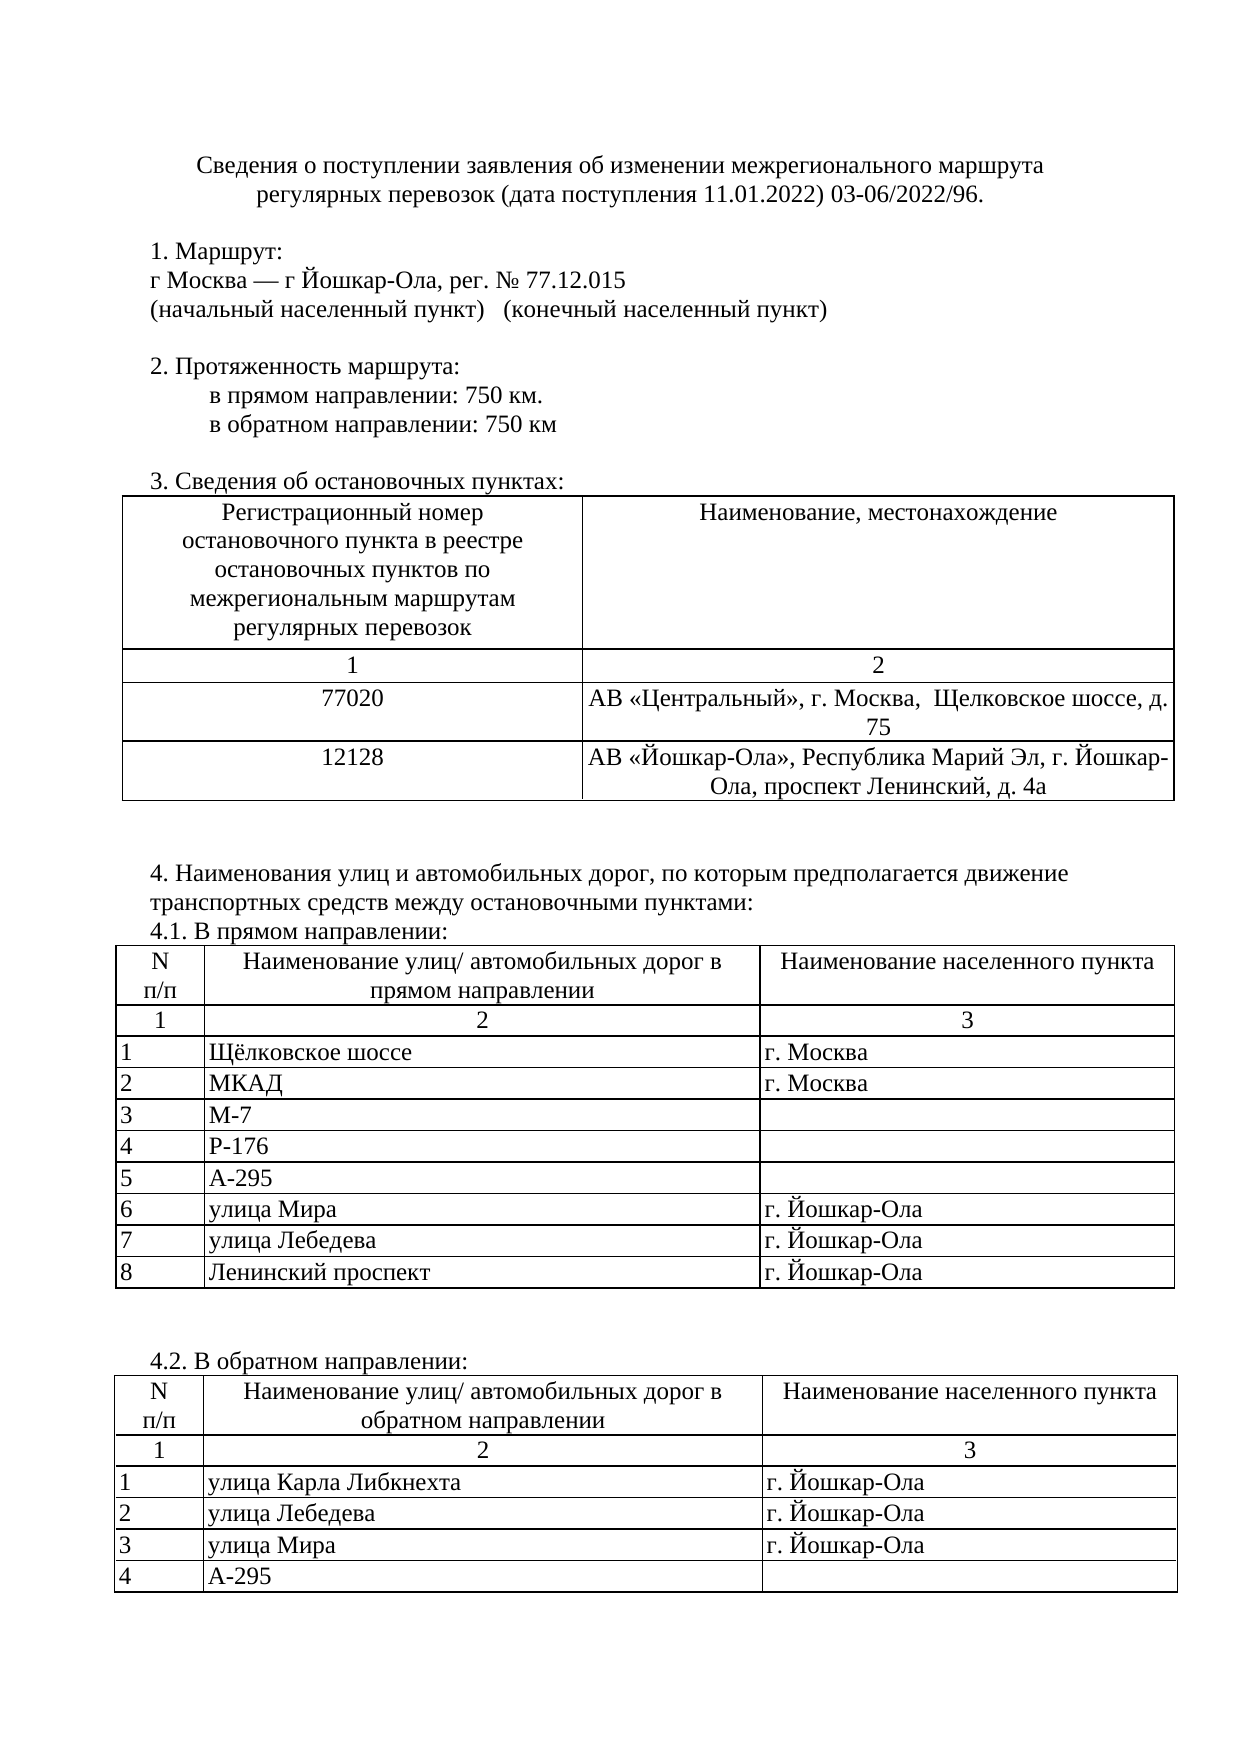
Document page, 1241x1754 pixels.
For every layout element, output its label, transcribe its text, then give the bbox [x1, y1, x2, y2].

table_cell г. Йошкар-Ола [761, 1257, 1174, 1287]
table_header Наименование населенного пункта [761, 946, 1174, 1004]
table_cell Ленинский проспект [205, 1257, 759, 1287]
table_cell 1 [117, 1037, 204, 1067]
text 2. Протяженность маршрута: [150, 351, 1090, 380]
table_cell г. Москва [761, 1068, 1174, 1098]
text (начальный населенный пункт) (конечный населенный пункт) [150, 294, 1090, 322]
table_cell г. Йошкар-Ола [763, 1528, 1177, 1560]
table_cell г. Йошкар-Ола [761, 1194, 1174, 1224]
table_cell 12128 [123, 742, 582, 799]
table_cell улица Лебедева [205, 1226, 759, 1256]
table_cell 3 [117, 1100, 204, 1130]
table_cell М-7 [205, 1100, 759, 1130]
table_cell 4 [115, 1561, 203, 1591]
table_cell Р-176 [205, 1131, 759, 1161]
table_cell улица Карла Либкнехта [204, 1467, 762, 1497]
table_cell улица Мира [205, 1194, 759, 1224]
table_cell 5 [117, 1163, 204, 1193]
table_cell 1 [117, 1006, 204, 1035]
table_cell 2 [583, 650, 1173, 681]
table_cell г. Йошкар-Ола [763, 1465, 1177, 1497]
table_cell 3 [115, 1529, 203, 1560]
table_header N п/п [115, 1376, 203, 1434]
table_cell 3 [763, 1434, 1177, 1465]
text в прямом направлении: 750 км. [150, 380, 1090, 409]
table_cell А-295 [205, 1163, 759, 1193]
text 4.2. В обратном направлении: [150, 1346, 1090, 1375]
table_header Наименование улиц/ автомобильных дорог в обратном направлении [204, 1376, 762, 1434]
table_cell Щёлковское шоссе [205, 1037, 759, 1067]
table_cell 4 [117, 1131, 204, 1161]
text г Москва — г Йошкар-Ола, рег. № 77.12.015 [150, 265, 1090, 294]
table_cell 2 [205, 1006, 759, 1035]
table_cell 1 [115, 1435, 203, 1465]
table_cell [761, 1100, 1174, 1130]
table_cell 1 [115, 1466, 203, 1497]
table_header Наименование населенного пункта [763, 1376, 1177, 1434]
text 1. Маршрут: [150, 236, 1090, 265]
table_cell 7 [117, 1226, 204, 1256]
table_cell 2 [204, 1436, 762, 1465]
table_cell 2 [117, 1068, 204, 1098]
text 4.1. В прямом направлении: [150, 916, 1090, 945]
table_cell г. Йошкар-Ола [763, 1497, 1177, 1528]
text 4. Наименования улиц и автомобильных дорог, по которым предполагается движение транспортных средств между остановочными пунктами: [150, 858, 1090, 916]
table_header Наименование, местонахождение [583, 497, 1173, 648]
text Сведения о поступлении заявления об изменении межрегионального маршрута регулярных перевозок (дата поступления 11.01.2022) 03-06/2022/96. [150, 150, 1090, 207]
table_cell [763, 1560, 1177, 1591]
table_cell 1 [123, 650, 582, 681]
table_header Наименование улиц/ автомобильных дорог в прямом направлении [205, 946, 759, 1004]
table_cell г. Йошкар-Ола [761, 1226, 1174, 1256]
table_cell [761, 1163, 1174, 1193]
table_cell 2 [115, 1498, 203, 1528]
text 3. Сведения об остановочных пунктах: [150, 466, 1090, 495]
table_cell МКАД [205, 1068, 759, 1098]
table_cell г. Москва [761, 1037, 1174, 1067]
table_cell АВ «Йошкар-Ола», Республика Марий Эл, г. Йошкар-Ола, проспект Ленинский, д. 4а [583, 742, 1173, 799]
table_cell улица Лебедева [204, 1498, 762, 1528]
table_header Регистрационный номер остановочного пункта в реестре остановочных пунктов по межрегиональным маршрутам регулярных перевозок [123, 497, 582, 648]
table_cell [761, 1131, 1174, 1161]
table_cell улица Мира [204, 1530, 762, 1560]
table_header N п/п [117, 946, 204, 1004]
table_cell 8 [117, 1257, 204, 1287]
table_cell АВ «Центральный», г. Москва, Щелковское шоссе, д. 75 [583, 683, 1173, 740]
table_cell 6 [117, 1194, 204, 1224]
table_cell 77020 [123, 683, 582, 740]
table_cell 3 [761, 1006, 1174, 1035]
text в обратном направлении: 750 км [150, 409, 1090, 437]
table_cell А-295 [204, 1561, 762, 1591]
